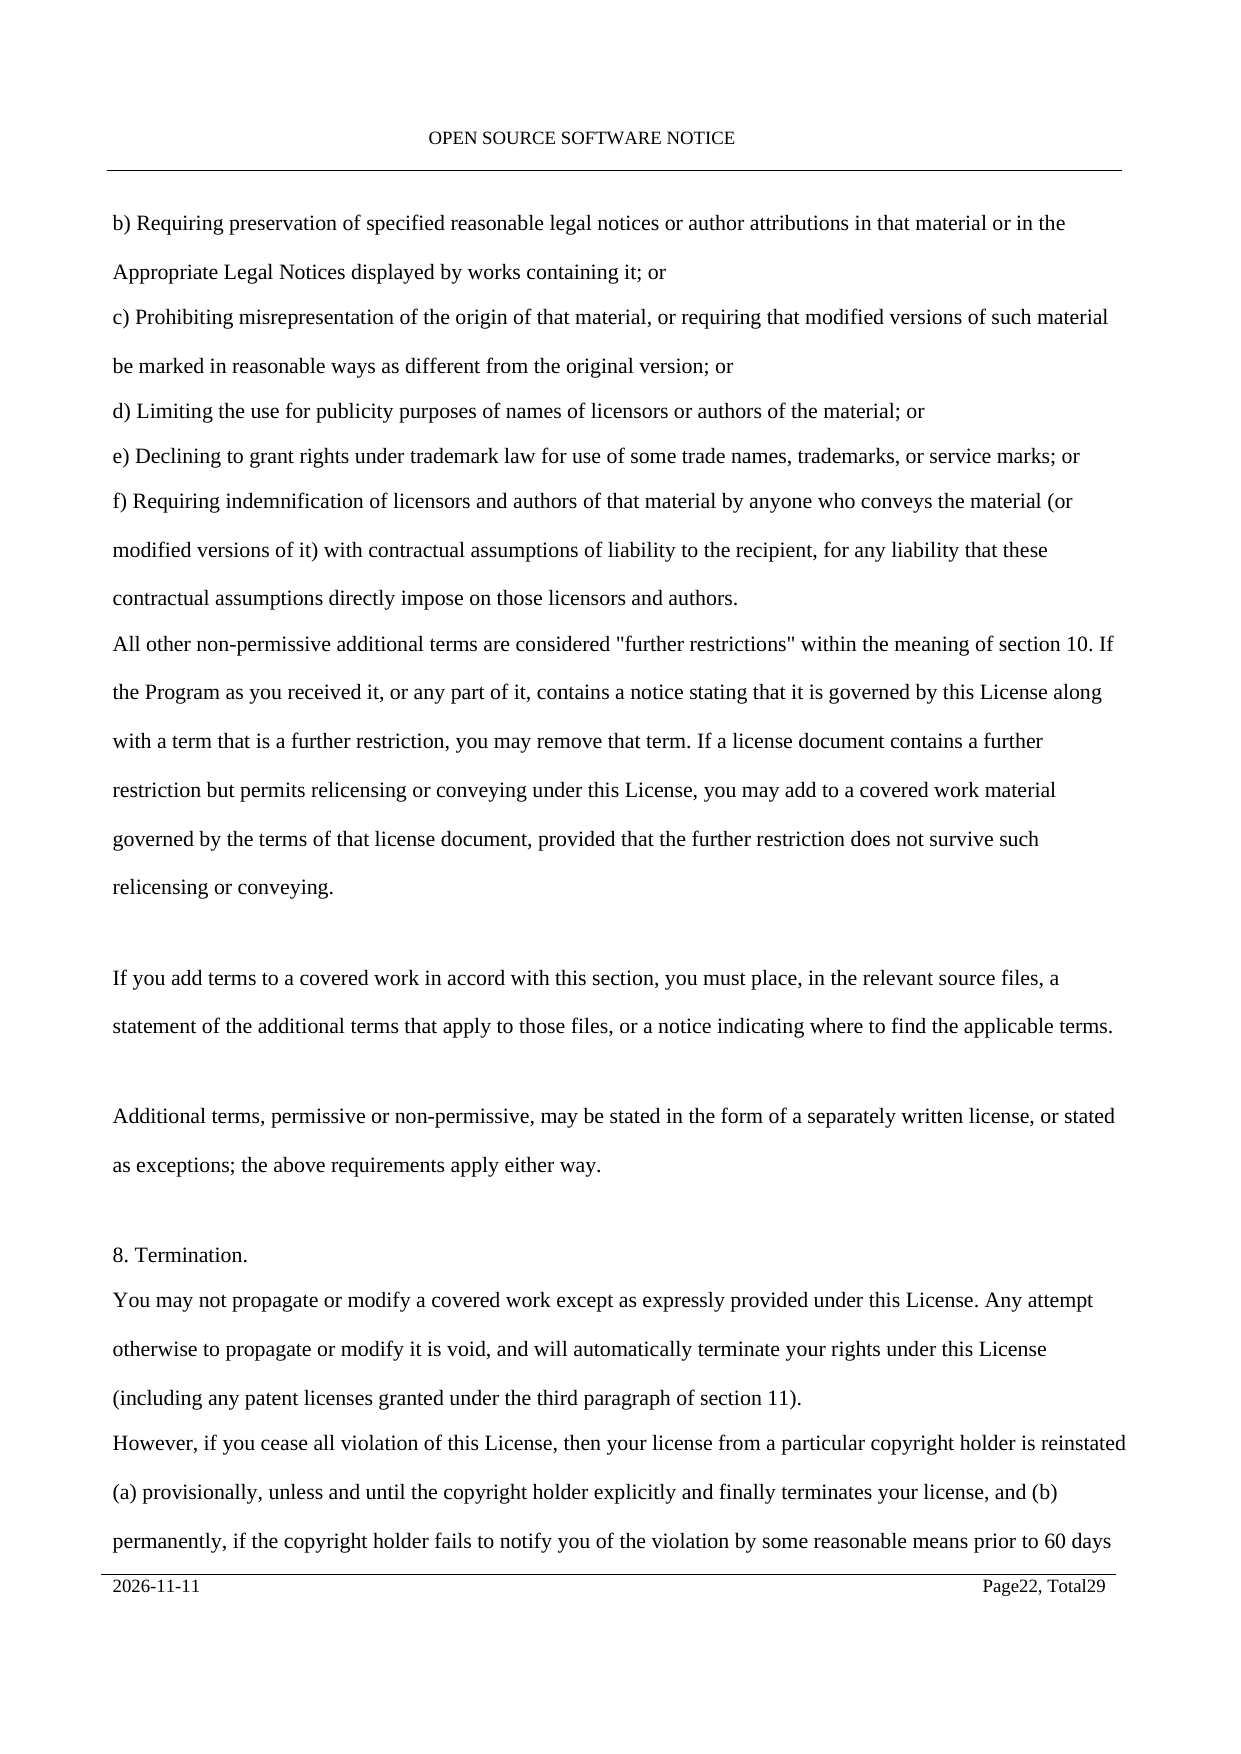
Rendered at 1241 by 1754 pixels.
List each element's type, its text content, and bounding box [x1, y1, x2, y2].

text You may not propagate or modify a covered work except as expressly provided under this License. Any attempt otherwise to propagate or modify it is void, and will automatically terminate your rights under this License (including any patent licenses granted under the third paragraph of section 11). [112, 1284, 1128, 1414]
text 8. Termination. [112, 1239, 1128, 1271]
text f) Requiring indemnification of licensors and authors of that material by anyone who conveys the material (or modified versions of it) with contractual assumptions of liability to the recipient, for any liability that these contractual assumptions directly impose on those licensors and authors. [112, 484, 1128, 614]
text If you add terms to a covered work in accord with this section, you must place, in the relevant source files, a statement of the additional terms that apply to those files, or a notice indicating where to find the applicable terms. [112, 961, 1128, 1042]
text Additional terms, permissive or non-permissive, may be stated in the form of a separately written license, or stated as exceptions; the above requirements apply either way. [112, 1100, 1128, 1181]
text d) Limiting the use for publicity purposes of names of licensors or authors of the material; or [112, 394, 1128, 427]
text b) Requiring preservation of specified reasonable legal notices or author attributions in that material or in the Appropriate Legal Notices displayed by works containing it; or [112, 206, 1128, 288]
text All other non-permissive additional terms are considered "further restrictions" within the meaning of section 10. If the Program as you received it, or any part of it, contains a notice stating that it is governed by this License along with a term that is a further restriction, you may remove that term. If a license document contains a further restriction but permits relicensing or conveying under this License, you may add to a covered work material governed by the terms of that license document, provided that the further restriction does not survive such relicensing or conveying. [112, 627, 1128, 903]
text e) Declining to grant rights under trademark law for use of some trade names, trademarks, or service marks; or [112, 439, 1128, 472]
text c) Prohibiting misrepresentation of the origin of that material, or requiring that modified versions of such material be marked in reasonable ways as different from the original version; or [112, 300, 1128, 381]
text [112, 1426, 1128, 1556]
